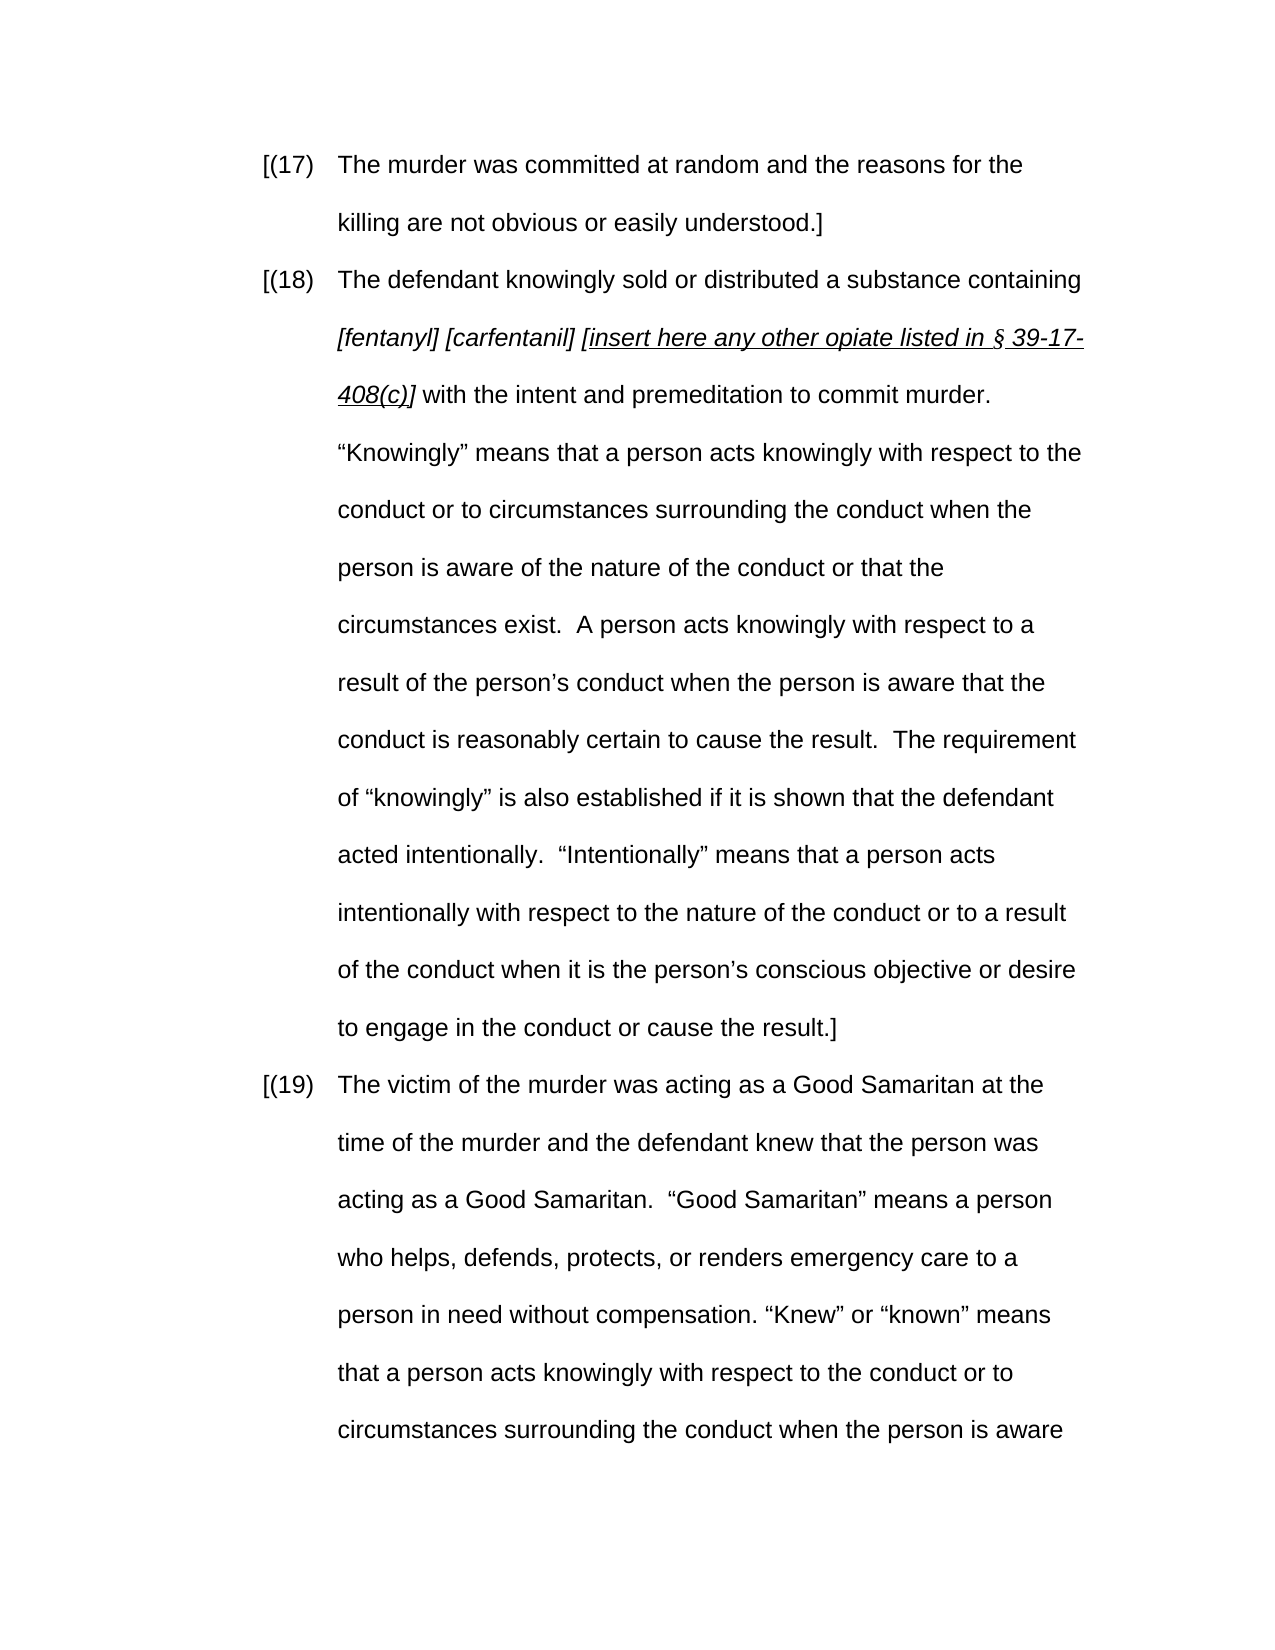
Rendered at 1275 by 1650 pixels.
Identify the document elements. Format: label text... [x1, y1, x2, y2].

text [(17) The murder was committed at random and the reasons for the killing are not obvious or easily understood.] [187, 150, 1087, 236]
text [187, 1070, 1087, 1444]
text [(18) The defendant knowingly sold or distributed a substance containing [fentanyl] [carfentanil] [insert here any other opiate listed in § 39-17-408(c)] with the intent and premeditation to commit murder. “Knowingly” means that a person acts knowingly with respect to the conduct or to circumstances surrounding the conduct when the person is aware of the nature of the conduct or that the circumstances exist. A person acts knowingly with respect to a result of the person’s conduct when the person is aware that the conduct is reasonably certain to cause the result. The requirement of “knowingly” is also established if it is shown that the defendant acted intentionally. “Intentionally” means that a person acts intentionally with respect to the nature of the conduct or to a result of the conduct when it is the person’s conscious objective or desire to engage in the conduct or cause the result.] [187, 265, 1087, 1041]
